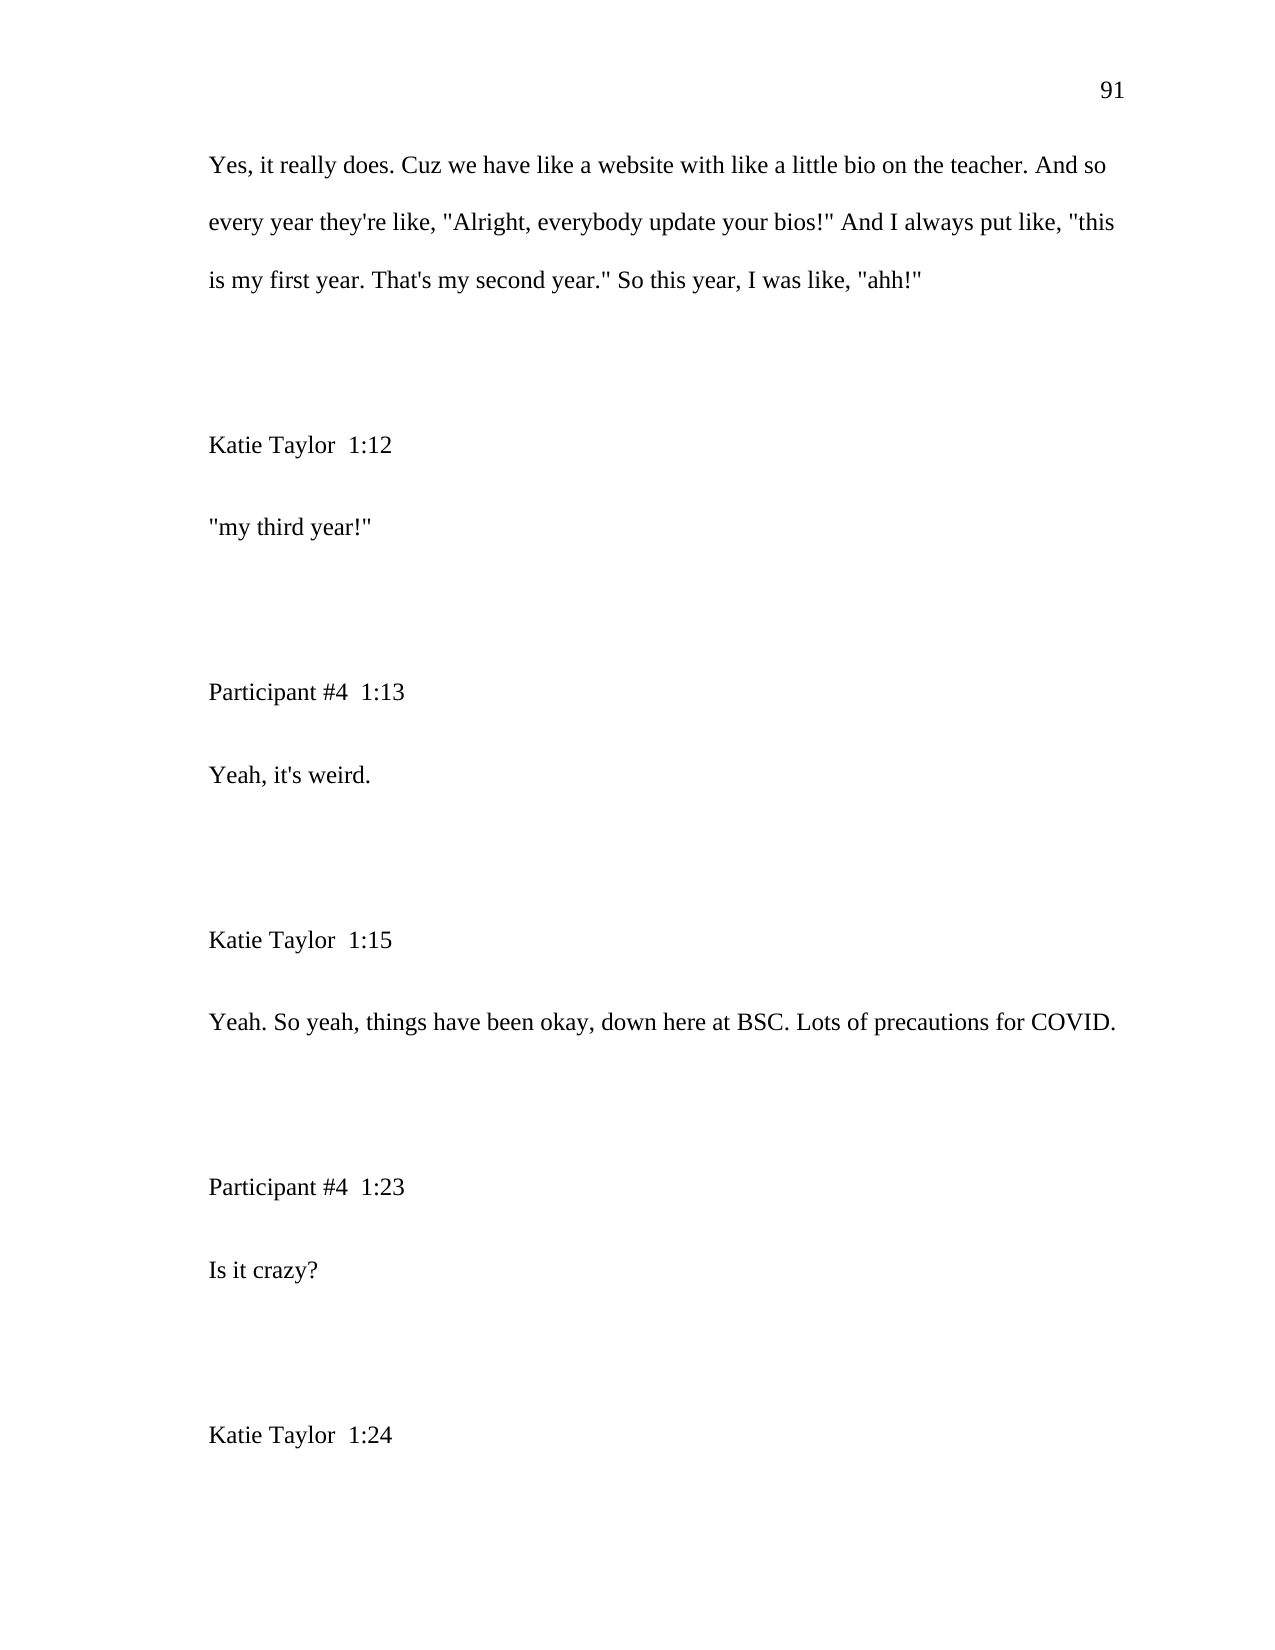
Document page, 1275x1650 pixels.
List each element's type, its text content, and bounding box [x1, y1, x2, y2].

text Katie Taylor 1:12 [208, 430, 1125, 459]
text Participant #4 1:23 [208, 1172, 1125, 1201]
text Katie Taylor 1:24 [208, 1420, 1125, 1449]
text "my third year!" [208, 512, 1125, 541]
text Yeah. So yeah, things have been okay, down here at BSC. Lots of precautions for COVID. [208, 1007, 1125, 1036]
text Yeah, it's weird. [208, 760, 1125, 789]
text Participant #4 1:13 [208, 677, 1125, 706]
text Katie Taylor 1:15 [208, 925, 1125, 954]
text Yes, it really does. Cuz we have like a website with like a little bio on the teacher. And so every year they're like, "Alright, everybody update your bios!" And I always put like, "this is my first year. That's my second year." So this year, I was like, "ahh!" [208, 150, 1125, 294]
text Is it crazy? [208, 1255, 1125, 1284]
